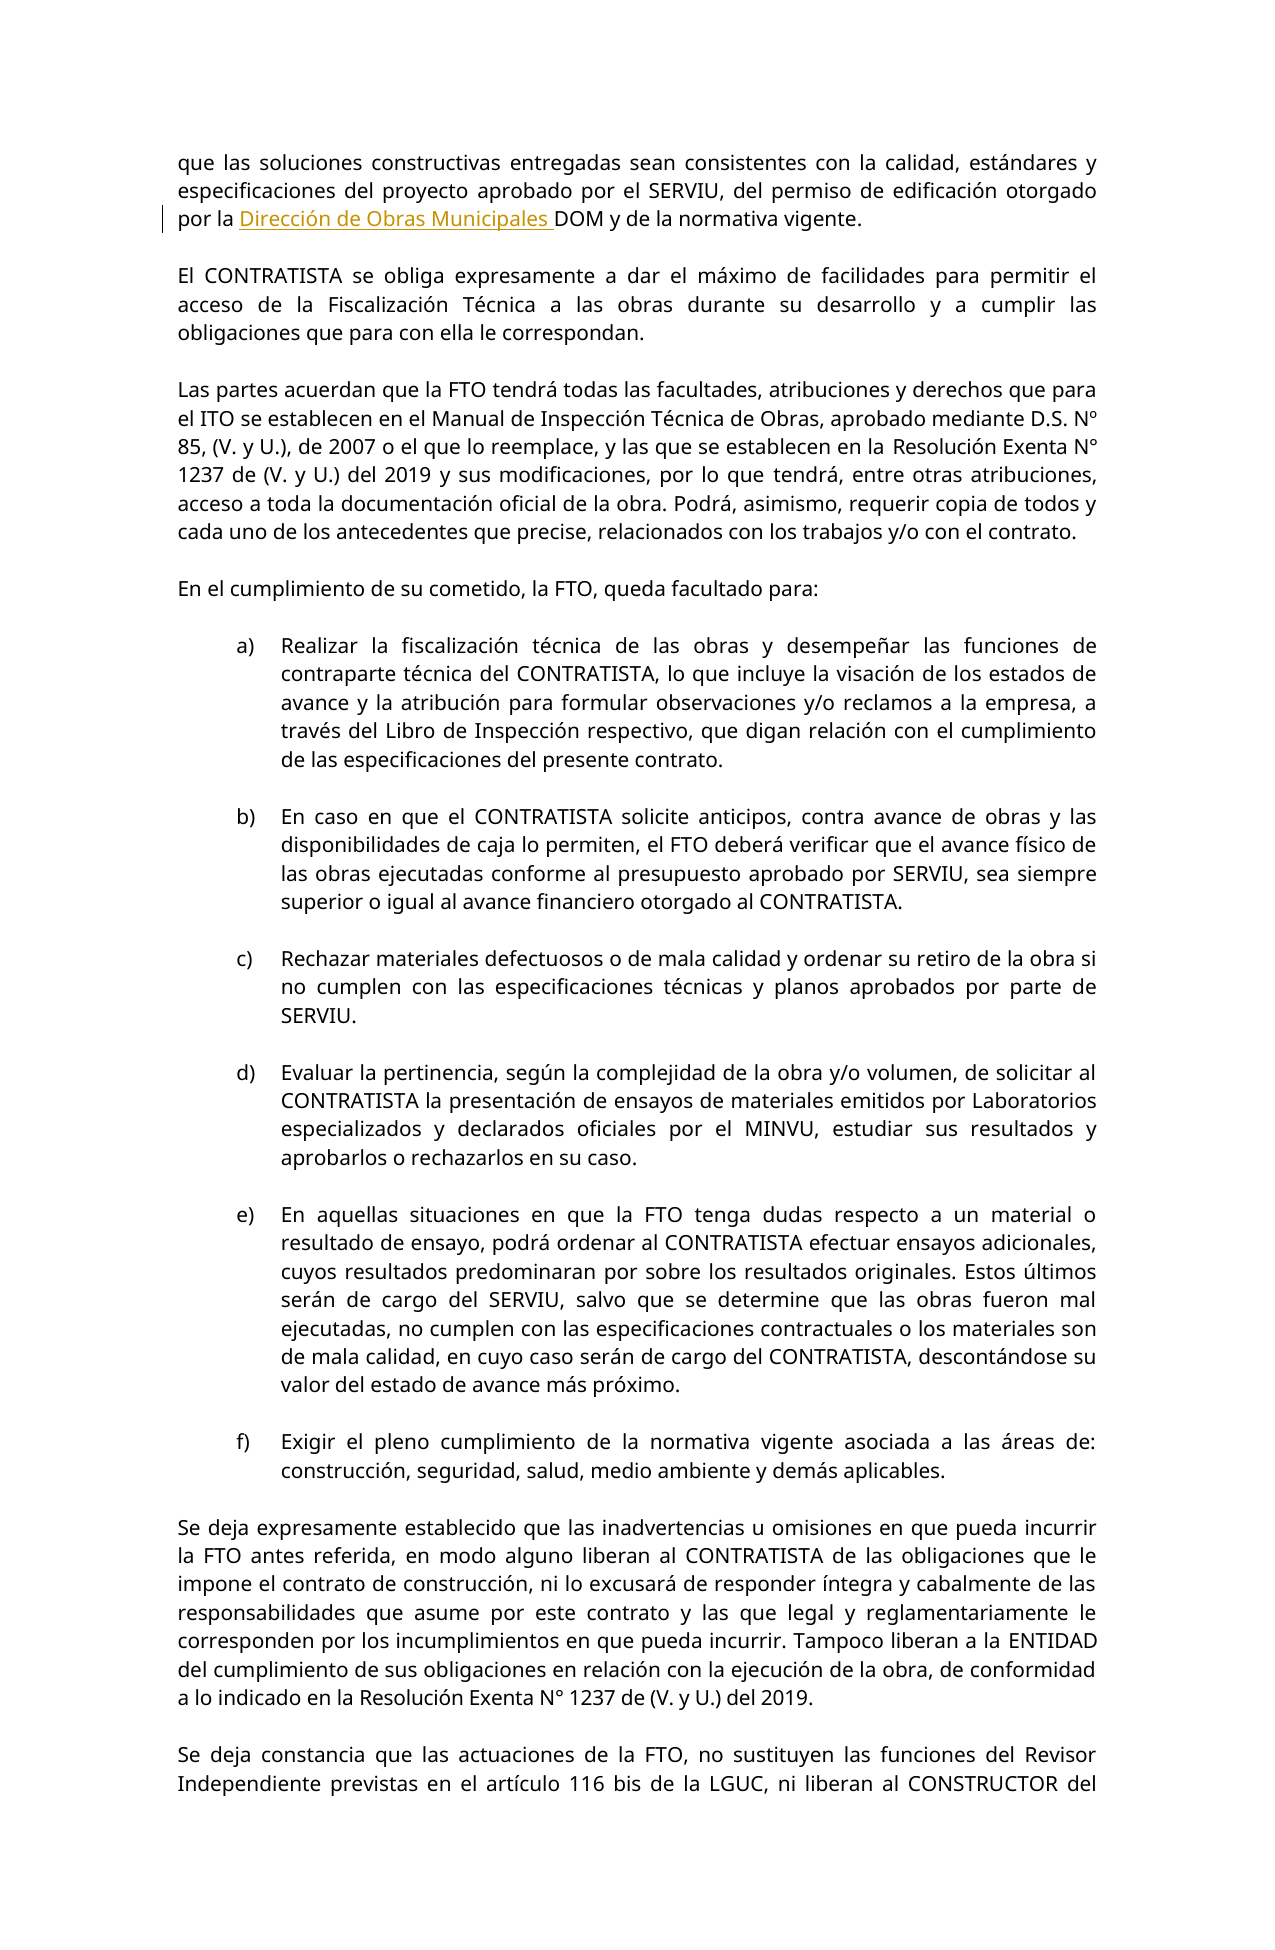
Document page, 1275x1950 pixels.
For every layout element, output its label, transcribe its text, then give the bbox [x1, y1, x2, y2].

list En caso en que el CONTRATISTA solicite anticipos, contra avance de obras y las disponibilidades de caja lo permiten, el FTO deberá verificar que el avance físico de las obras ejecutadas conforme al presupuesto aprobado por SERVIU, sea siempre superior o igual al avance financiero otorgado al CONTRATISTA. [236, 802, 1098, 916]
list En aquellas situaciones en que la FTO tenga dudas respecto a un material o resultado de ensayo, podrá ordenar al CONTRATISTA efectuar ensayos adicionales, cuyos resultados predominaran por sobre los resultados originales. Estos últimos serán de cargo del SERVIU, salvo que se determine que las obras fueron mal ejecutadas, no cumplen con las especificaciones contractuales o los materiales son de mala calidad, en cuyo caso serán de cargo del CONTRATISTA, descontándose su valor del estado de avance más próximo. [236, 1200, 1098, 1399]
text Se deja expresamente establecido que las inadvertencias u omisiones en que pueda incurrir la FTO antes referida, en modo alguno liberan al CONTRATISTA de las obligaciones que le impone el contrato de construcción, ni lo excusará de responder íntegra y cabalmente de las responsabilidades que asume por este contrato y las que legal y reglamentariamente le corresponden por los incumplimientos en que pueda incurrir. Tampoco liberan a la ENTIDAD del cumplimiento de sus obligaciones en relación con la ejecución de la obra, de conformidad a lo indicado en la Resolución Exenta N° 1237 de (V. y U.) del 2019. [177, 1513, 1098, 1712]
list Realizar la fiscalización técnica de las obras y desempeñar las funciones de contraparte técnica del CONTRATISTA, lo que incluye la visación de los estados de avance y la atribución para formular observaciones y/o reclamos a la empresa, a través del Libro de Inspección respectivo, que digan relación con el cumplimiento de las especificaciones del presente contrato. [236, 631, 1098, 773]
list Exigir el pleno cumplimiento de la normativa vigente asociada a las áreas de: construcción, seguridad, salud, medio ambiente y demás aplicables. [236, 1427, 1098, 1484]
text Las partes acuerdan que la FTO tendrá todas las facultades, atribuciones y derechos que para el ITO se establecen en el Manual de Inspección Técnica de Obras, aprobado mediante D.S. Nº 85, (V. y U.), de 2007 o el que lo reemplace, y las que se establecen en la Resolución Exenta N° 1237 de (V. y U.) del 2019 y sus modificaciones, por lo que tendrá, entre otras atribuciones, acceso a toda la documentación oficial de la obra. Podrá, asimismo, requerir copia de todos y cada uno de los antecedentes que precise, relacionados con los trabajos y/o con el contrato. [177, 375, 1098, 546]
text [177, 148, 1098, 233]
text En el cumplimiento de su cometido, la FTO, queda facultado para: [177, 574, 1098, 603]
list Rechazar materiales defectuosos o de mala calidad y ordenar su retiro de la obra si no cumplen con las especificaciones técnicas y planos aprobados por parte de SERVIU. [236, 944, 1098, 1029]
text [177, 1740, 1098, 1797]
list Evaluar la pertinencia, según la complejidad de la obra y/o volumen, de solicitar al CONTRATISTA la presentación de ensayos de materiales emitidos por Laboratorios especializados y declarados oficiales por el MINVU, estudiar sus resultados y aprobarlos o rechazarlos en su caso. [236, 1058, 1098, 1171]
text El CONTRATISTA se obliga expresamente a dar el máximo de facilidades para permitir el acceso de la Fiscalización Técnica a las obras durante su desarrollo y a cumplir las obligaciones que para con ella le correspondan. [177, 261, 1098, 347]
